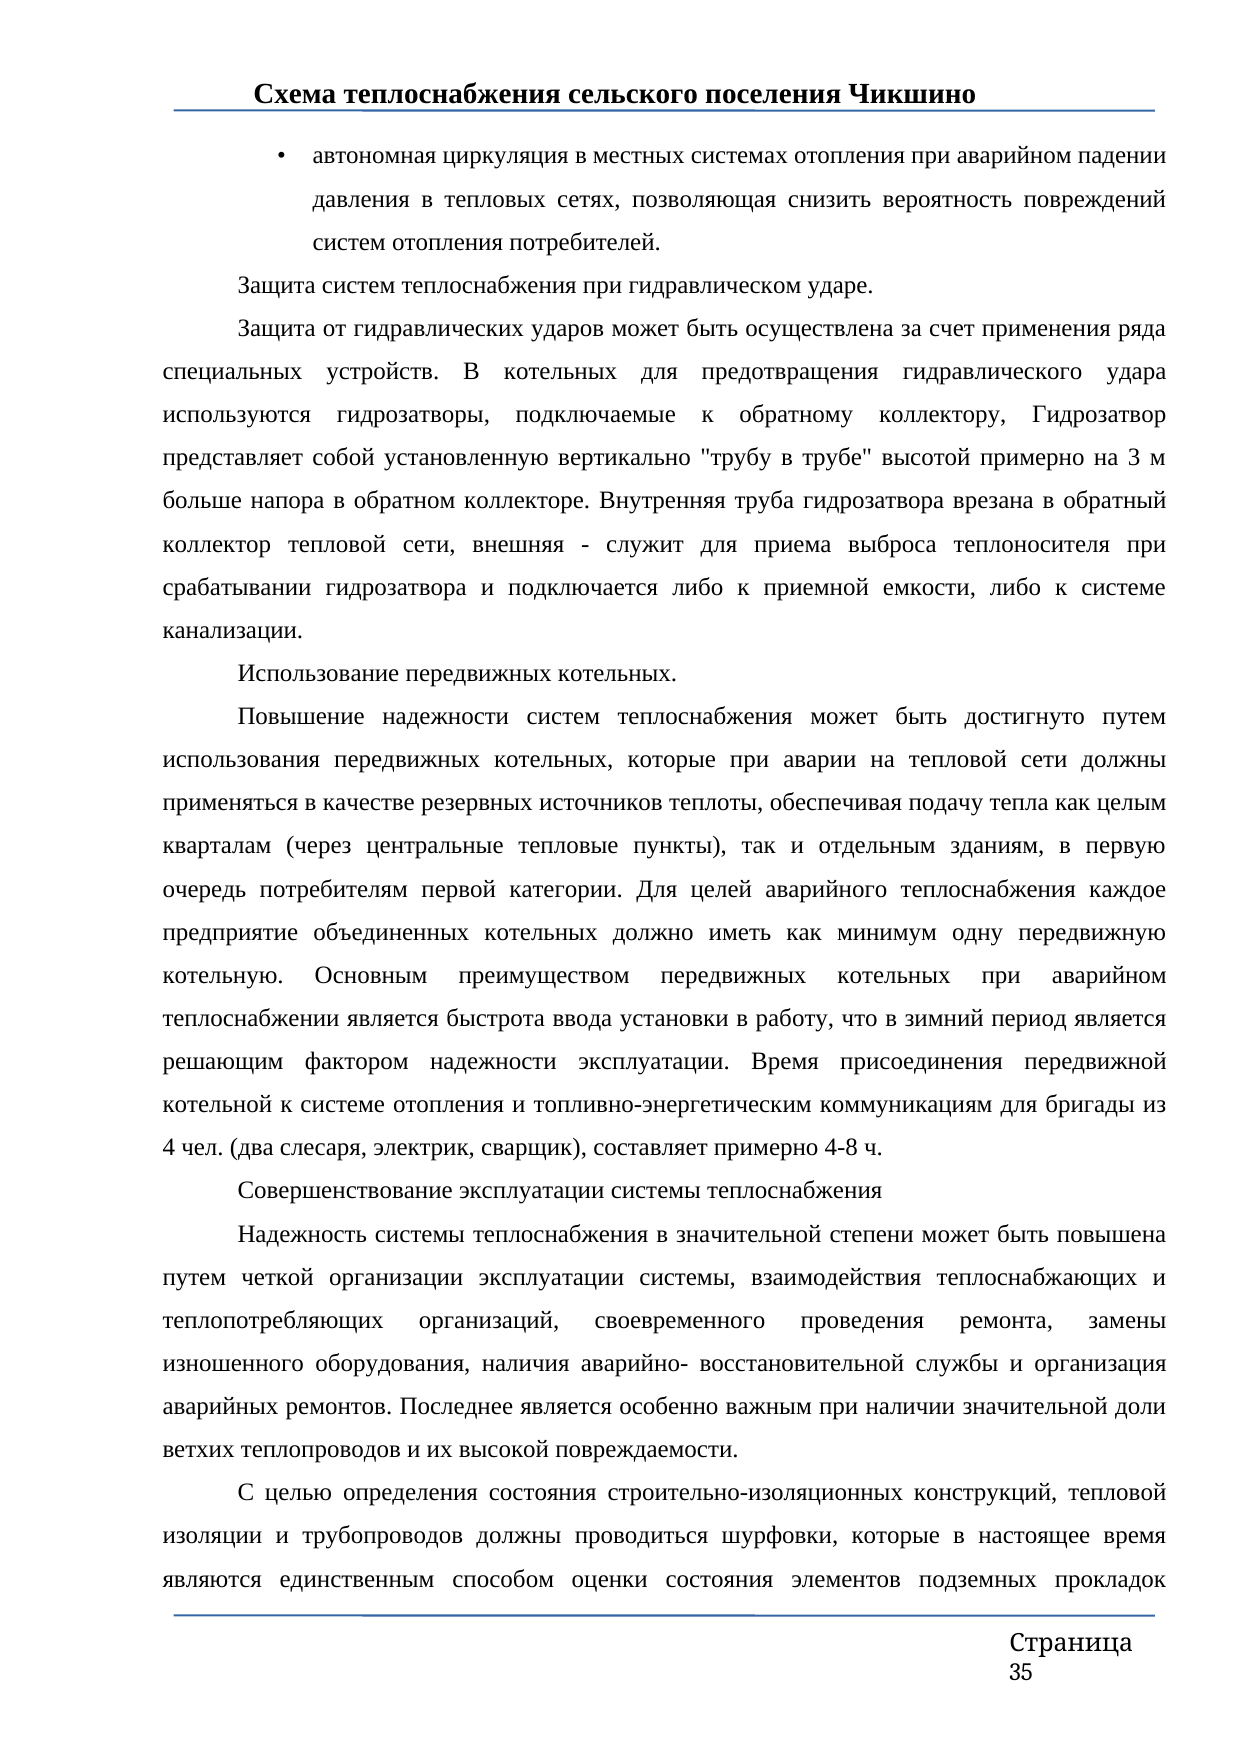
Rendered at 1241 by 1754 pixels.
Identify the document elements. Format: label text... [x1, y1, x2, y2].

text Защита систем теплоснабжения при гидравлическом ударе. [162, 270, 1167, 299]
text Защита от гидравлических ударов может быть осуществлена за счет применения ряда специальных устройств. В котельных для предотвращения гидравлического удара используются гидрозатворы, подключаемые к обратному коллектору, Гидрозатвор представляет собой установленную вертикально "трубу в трубе" высотой примерно на 3 м больше напора в обратном коллекторе. Внутренняя труба гидрозатвора врезана в обратный коллектор тепловой сети, внешняя - служит для приема выброса теплоносителя при срабатывании гидрозатвора и подключается либо к приемной емкости, либо к системе канализации. [162, 313, 1167, 644]
text Надежность системы теплоснабжения в значительной степени может быть повышена путем четкой организации эксплуатации системы, взаимодействия теплоснабжающих и теплопотребляющих организаций, своевременного проведения ремонта, замены изношенного оборудования, наличия аварийно- восстановительной службы и организация аварийных ремонтов. Последнее является особенно важным при наличии значительной доли ветхих теплопроводов и их высокой повреждаемости. [162, 1219, 1167, 1463]
list автономная циркуляция в местных системах отопления при аварийном падении давления в тепловых сетях, позволяющая снизить вероятность повреждений систем отопления потребителей. [277, 141, 1167, 256]
text Повышение надежности систем теплоснабжения может быть достигнуто путем использования передвижных котельных, которые при аварии на тепловой сети должны применяться в качестве резервных источников теплоты, обеспечивая подачу тепла как целым кварталам (через центральные тепловые пункты), так и отдельным зданиям, в первую очередь потребителям первой категории. Для целей аварийного теплоснабжения каждое предприятие объединенных котельных должно иметь как минимум одну передвижную котельную. Основным преимуществом передвижных котельных при аварийном теплоснабжении является быстрота ввода установки в работу, что в зимний период является решающим фактором надежности эксплуатации. Время присоединения передвижной котельной к системе отопления и топливно-энергетическим коммуникациям для бригады из 4 чел. (два слесаря, электрик, сварщик), составляет примерно 4-8 ч. [162, 701, 1167, 1161]
text Использование передвижных котельных. [162, 658, 1167, 687]
text Совершенствование эксплуатации системы теплоснабжения [162, 1176, 1167, 1204]
